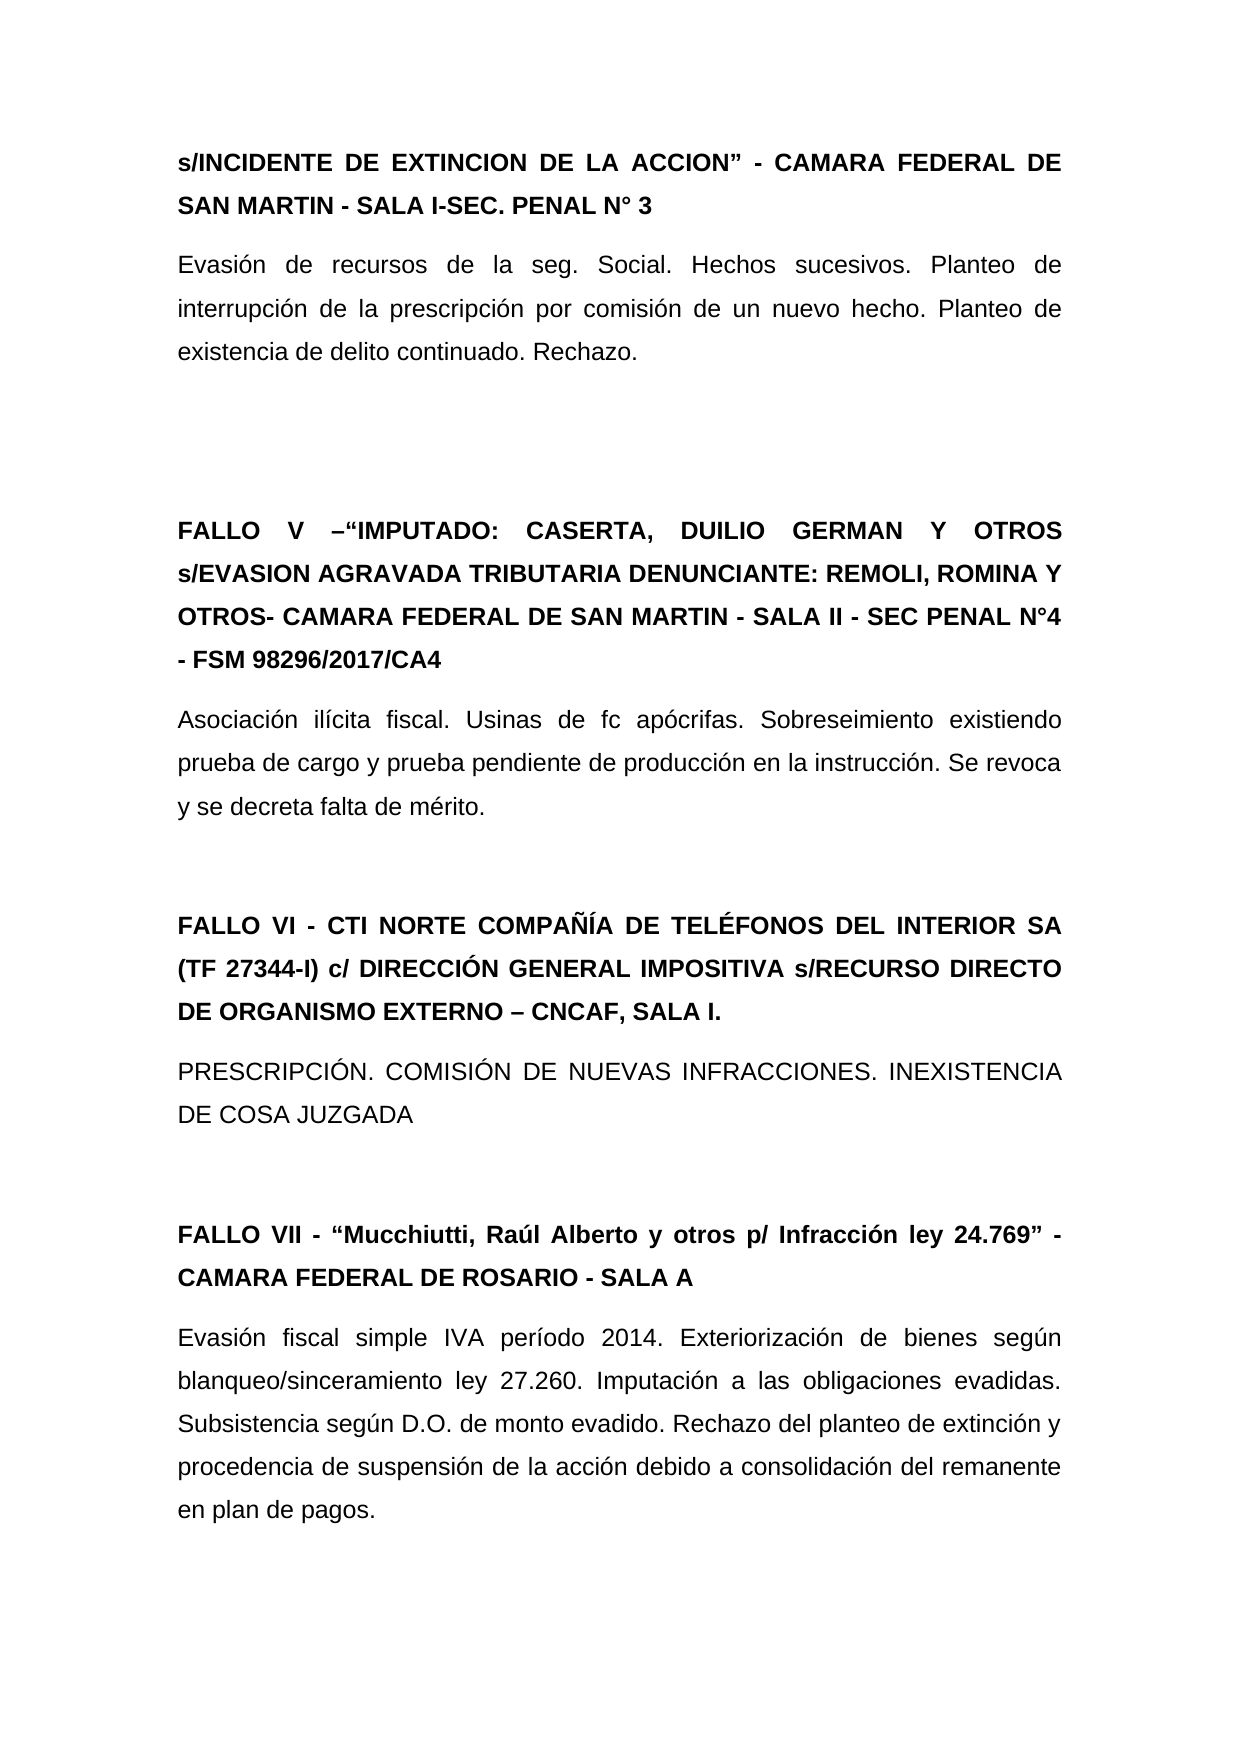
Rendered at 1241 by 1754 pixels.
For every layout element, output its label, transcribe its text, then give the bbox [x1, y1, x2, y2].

text FALLO VI - CTI NORTE COMPAÑÍA DE TELÉFONOS DEL INTERIOR SA (TF 27344-I) c/ DIRECCIÓN GENERAL IMPOSITIVA s/RECURSO DIRECTO DE ORGANISMO EXTERNO – CNCAF, SALA I. [177, 911, 1063, 1026]
text Evasión de recursos de la seg. Social. Hechos sucesivos. Planteo de interrupción de la prescripción por comisión de un nuevo hecho. Planteo de existencia de delito continuado. Rechazo. [177, 251, 1063, 366]
text FALLO V –“IMPUTADO: CASERTA, DUILIO GERMAN Y OTROS s/EVASION AGRAVADA TRIBUTARIA DENUNCIANTE: REMOLI, ROMINA Y OTROS- CAMARA FEDERAL DE SAN MARTIN - SALA II - SEC PENAL N°4 - FSM 98296/2017/CA4 [177, 516, 1063, 674]
text PRESCRIPCIÓN. COMISIÓN DE NUEVAS INFRACCIONES. INEXISTENCIA DE COSA JUZGADA [177, 1057, 1063, 1129]
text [177, 148, 1063, 219]
text FALLO VII - “Mucchiutti, Raúl Alberto y otros p/ Infracción ley 24.769” - CAMARA FEDERAL DE ROSARIO - SALA A [177, 1220, 1063, 1292]
text Evasión fiscal simple IVA período 2014. Exteriorización de bienes según blanqueo/sinceramiento ley 27.260. Imputación a las obligaciones evadidas. Subsistencia según D.O. de monto evadido. Rechazo del planteo de extinción y procedencia de suspensión de la acción debido a consolidación del remanente en plan de pagos. [177, 1323, 1063, 1524]
text Asociación ilícita fiscal. Usinas de fc apócrifas. Sobreseimiento existiendo prueba de cargo y prueba pendiente de producción en la instrucción. Se revoca y se decreta falta de mérito. [177, 705, 1063, 820]
